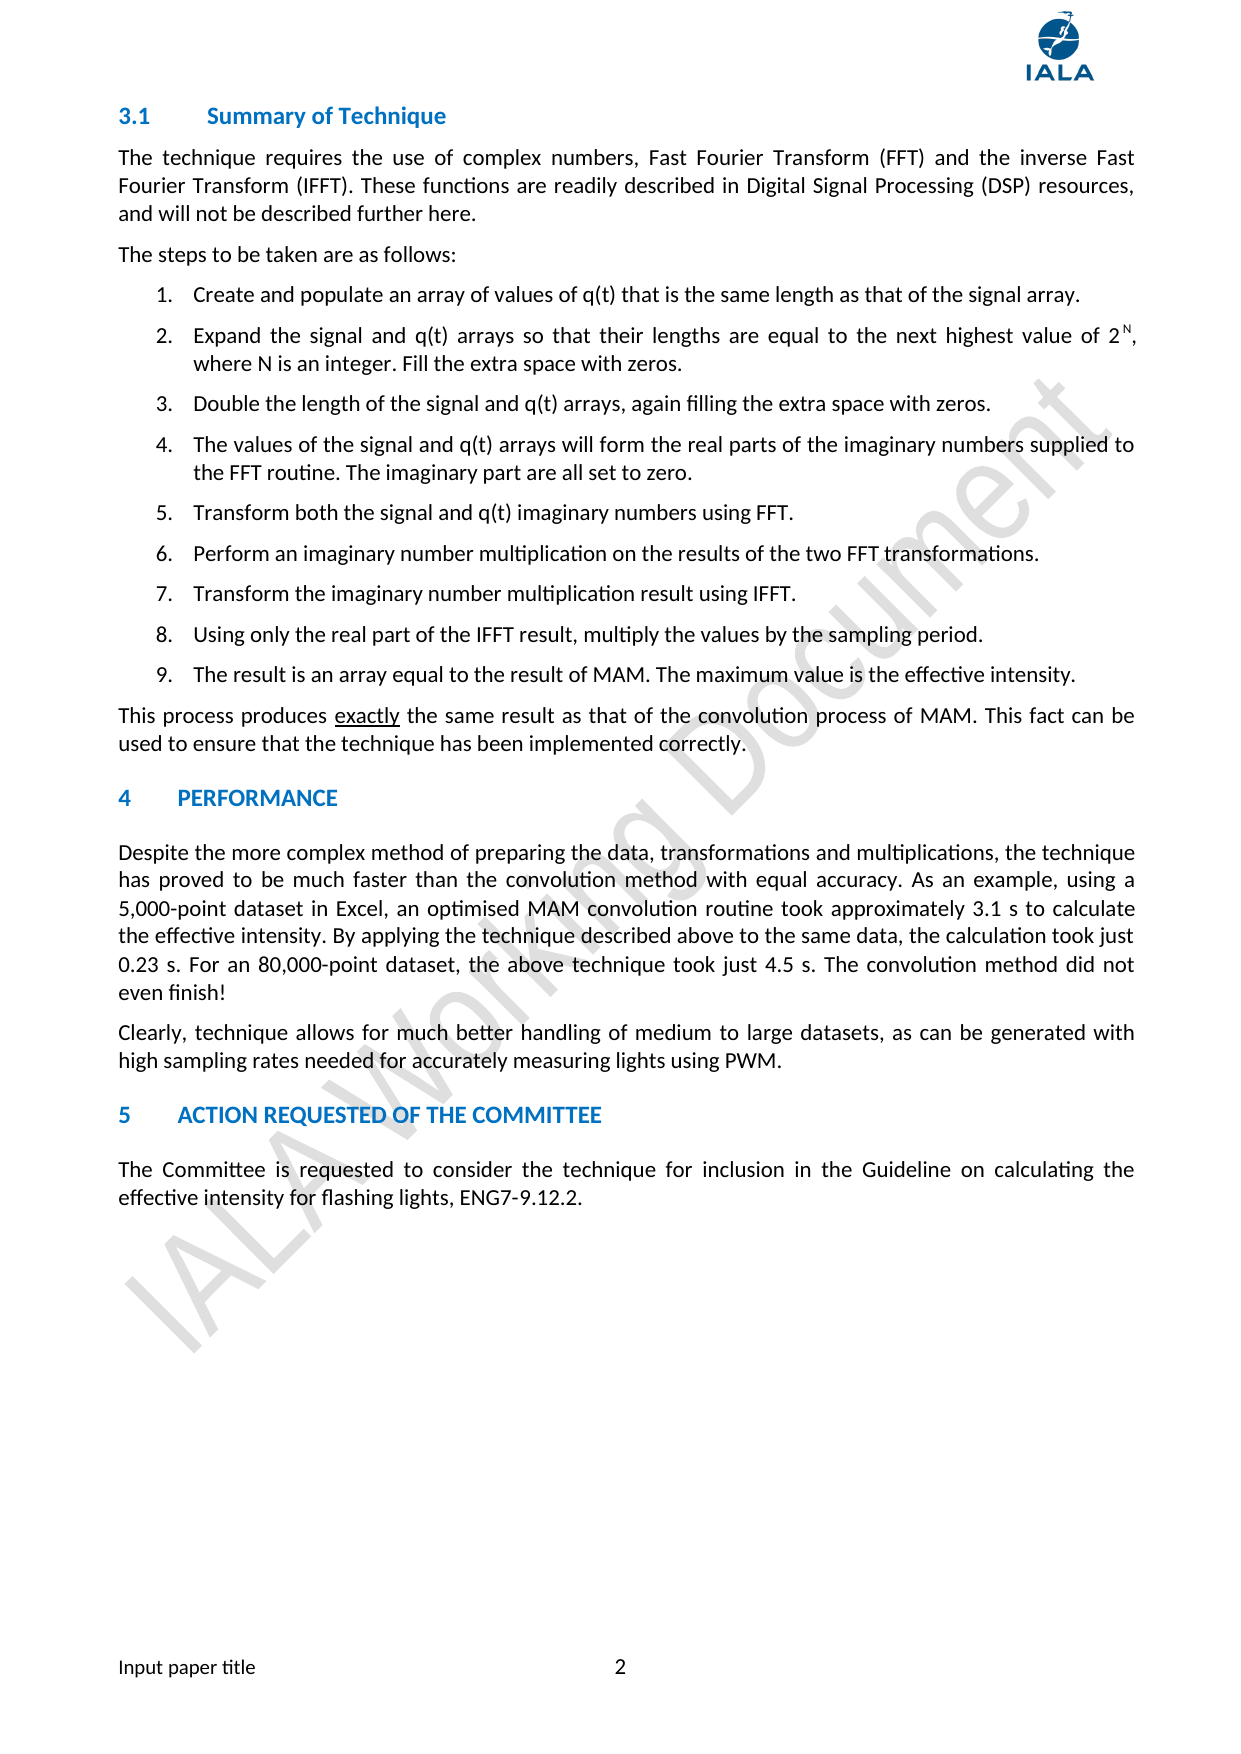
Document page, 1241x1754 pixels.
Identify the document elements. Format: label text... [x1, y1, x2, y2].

list The values of the signal and q(t) arrays will form the real parts of the imaginary numbers supplied to the FFT routine. The imaginary part are all set to zero. [156, 430, 1137, 486]
list Double the length of the signal and q(t) arrays, again filling the extra space with zeros. [156, 389, 1137, 417]
list Perform an imaginary number multiplication on the results of the two FFT transformations. [156, 539, 1137, 567]
list The result is an array equal to the result of MAM. The maximum value is the effective intensity. [156, 661, 1137, 688]
text The Committee is requested to consider the technique for inclusion in the Guideline on calculating the effective intensity for flashing lights, ENG7-9.12.2. [118, 1155, 1137, 1211]
list Using only the real part of the IFFT result, multiply the values by the sampling period. [156, 620, 1137, 648]
subtitle Action requested of the Committee [118, 1099, 1137, 1130]
list Create and populate an array of values of q(t) that is the same length as that of the signal array. [156, 280, 1137, 308]
list Transform the imaginary number multiplication result using IFFT. [156, 579, 1137, 607]
text Clearly, technique allows for much better handling of medium to large datasets, as can be generated with high sampling rates needed for accurately measuring lights using PWM. [118, 1018, 1137, 1074]
subtitle Performance [118, 782, 1137, 813]
text This process produces exactly the same result as that of the convolution process of MAM. This fact can be used to ensure that the technique has been implemented correctly. [118, 701, 1137, 757]
text The technique requires the use of complex numbers, Fast Fourier Transform (FFT) and the inverse Fast Fourier Transform (IFFT). These functions are readily described in Digital Signal Processing (DSP) resources, and will not be described further here. [118, 143, 1137, 227]
subtitle Summary of Technique [118, 100, 1137, 131]
picture [1011, 3, 1106, 96]
list Transform both the signal and q(t) imaginary numbers using FFT. [156, 498, 1137, 526]
text Despite the more complex method of preparing the data, transformations and multiplications, the technique has proved to be much faster than the convolution method with equal accuracy. As an example, using a 5,000-point dataset in Excel, an optimised MAM convolution routine took approximately 3.1 s to calculate the effective intensity. By applying the technique described above to the same data, the calculation took just 0.23 s. For an 80,000-point dataset, the above technique took just 4.5 s. The convolution method did not even finish! [118, 838, 1137, 1006]
text The steps to be taken are as follows: [118, 240, 1137, 268]
list Expand the signal and q(t) arrays so that their lengths are equal to the next highest value of 2N, where N is an integer. Fill the extra space with zeros. [156, 321, 1137, 377]
